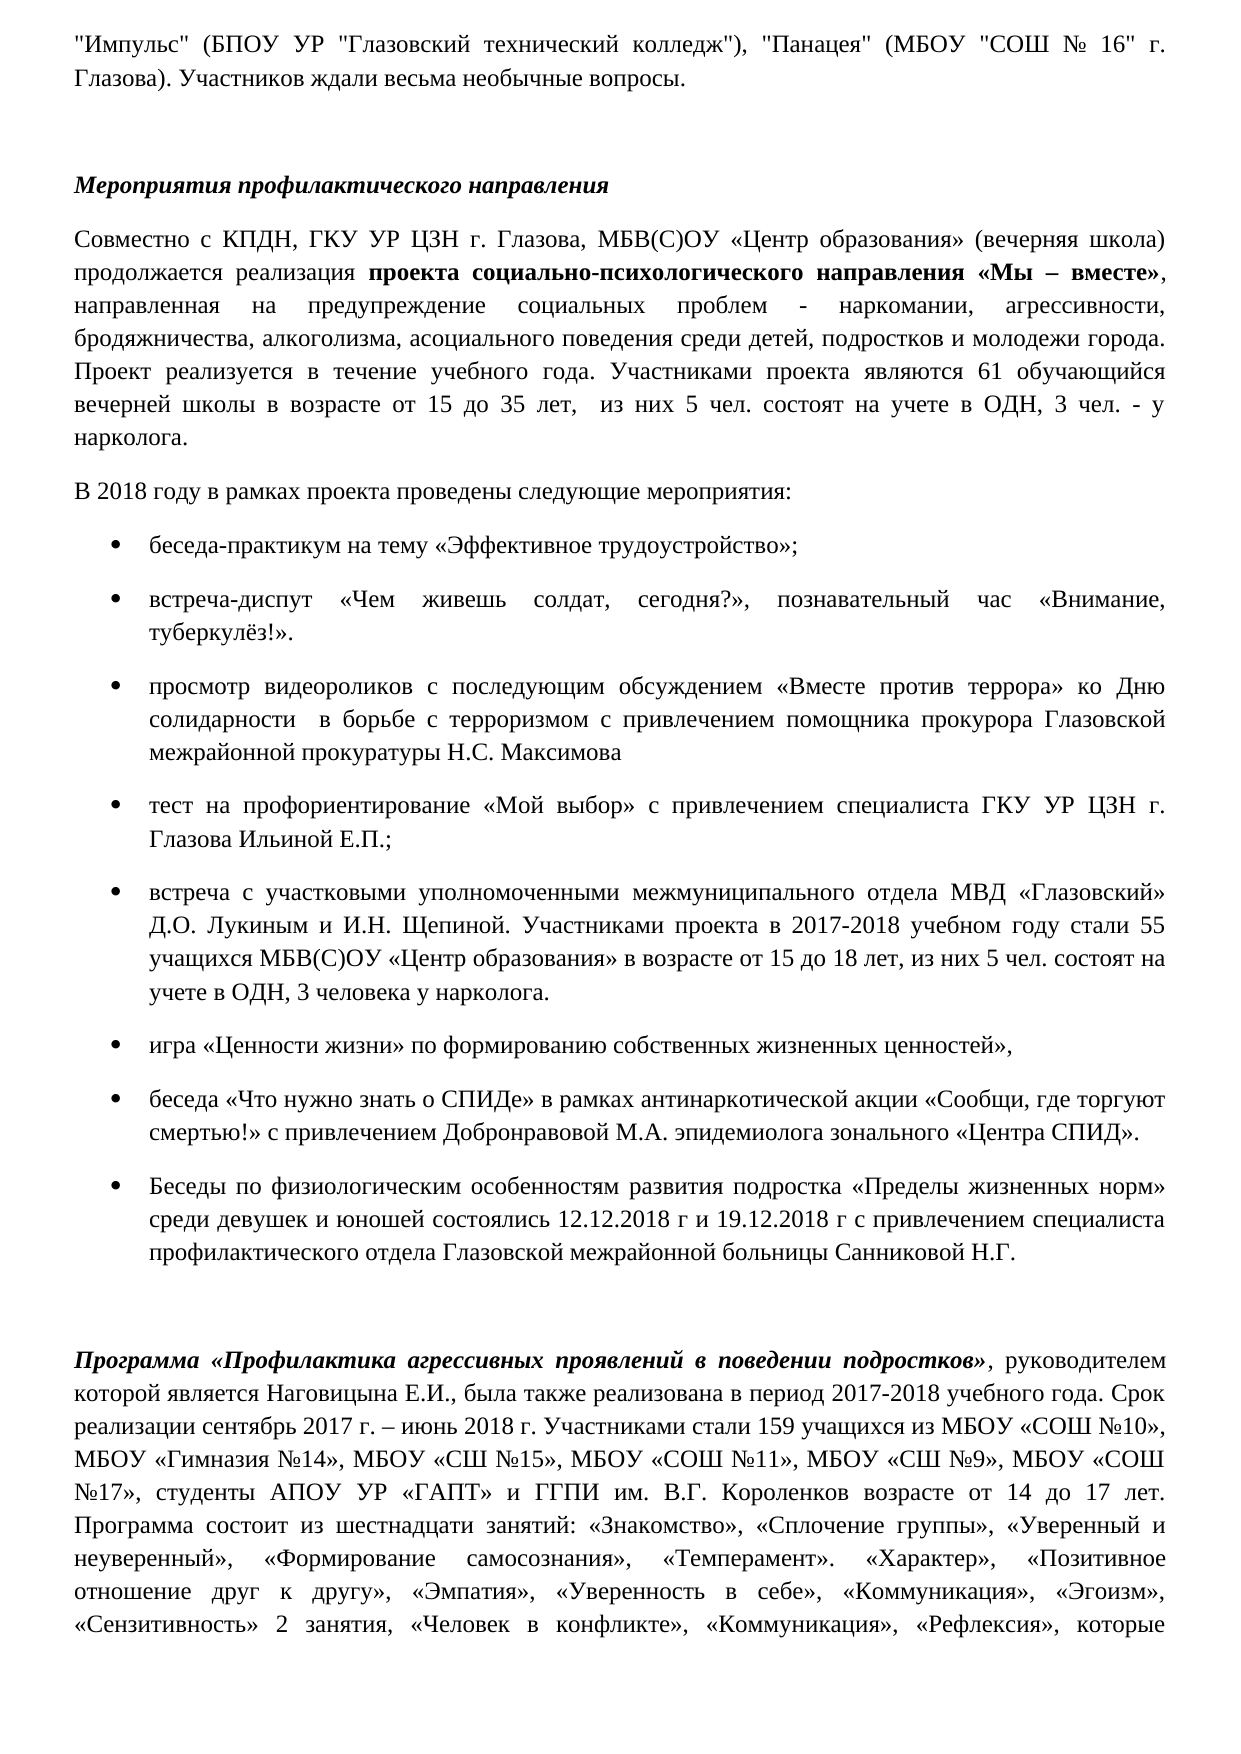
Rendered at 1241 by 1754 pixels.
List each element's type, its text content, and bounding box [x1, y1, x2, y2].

list просмотр видеороликов с последующим обсуждением «Вместе против террора» ко Дню солидарности в борьбе с терроризмом с привлечением помощника прокурора Глазовской межрайонной прокуратуры Н.С. Максимова [111, 671, 1167, 766]
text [74, 1345, 1167, 1638]
text В 2018 году в рамках проекта проведены следующие мероприятия: [74, 476, 1167, 505]
list встреча-диспут «Чем живешь солдат, сегодня?», познавательный час «Внимание, туберкулёз!». [111, 584, 1167, 646]
text Мероприятия профилактического направления [74, 170, 1167, 199]
list Беседы по физиологическим особенностям развития подростка «Пределы жизненных норм» среди девушек и юношей состоялись 12.12.2018 г и 19.12.2018 г с привлечением специалиста профилактического отдела Глазовской межрайонной больницы Санниковой Н.Г. [111, 1171, 1167, 1266]
list игра «Ценности жизни» по формированию собственных жизненных ценностей», [111, 1030, 1167, 1059]
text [74, 29, 1167, 91]
list беседа-практикум на тему «Эффективное трудоустройство»; [111, 530, 1167, 559]
list встреча с участковыми уполномоченными межмуниципального отдела МВД «Глазовский» Д.О. Лукиным и И.Н. Щепиной. Участниками проекта в 2017-2018 учебном году стали 55 учащихся МБВ(С)ОУ «Центр образования» в возрасте от 15 до 18 лет, из них 5 чел. состоят на учете в ОДН, 3 человека у нарколога. [111, 877, 1167, 1005]
list тест на профориентирование «Мой выбор» с привлечением специалиста ГКУ УР ЦЗН г. Глазова Ильиной Е.П.; [111, 791, 1167, 852]
text Совместно с КПДН, ГКУ УР ЦЗН г. Глазова, МБВ(С)ОУ «Центр образования» (вечерняя школа) продолжается реализация проекта социально-психологического направления «Мы – вместе», направленная на предупреждение социальных проблем - наркомании, агрессивности, бродяжничества, алкоголизма, асоциального поведения среди детей, подростков и молодежи города. Проект реализуется в течение учебного года. Участниками проекта являются 61 обучающийся вечерней школы в возрасте от 15 до 35 лет, из них 5 чел. состоят на учете в ОДН, 3 чел. - у нарколога. [74, 224, 1167, 451]
list беседа «Что нужно знать о СПИДе» в рамках антинаркотической акции «Сообщи, где торгуют смертью!» с привлечением Добронравовой М.А. эпидемиолога зонального «Центра СПИД». [111, 1084, 1167, 1146]
